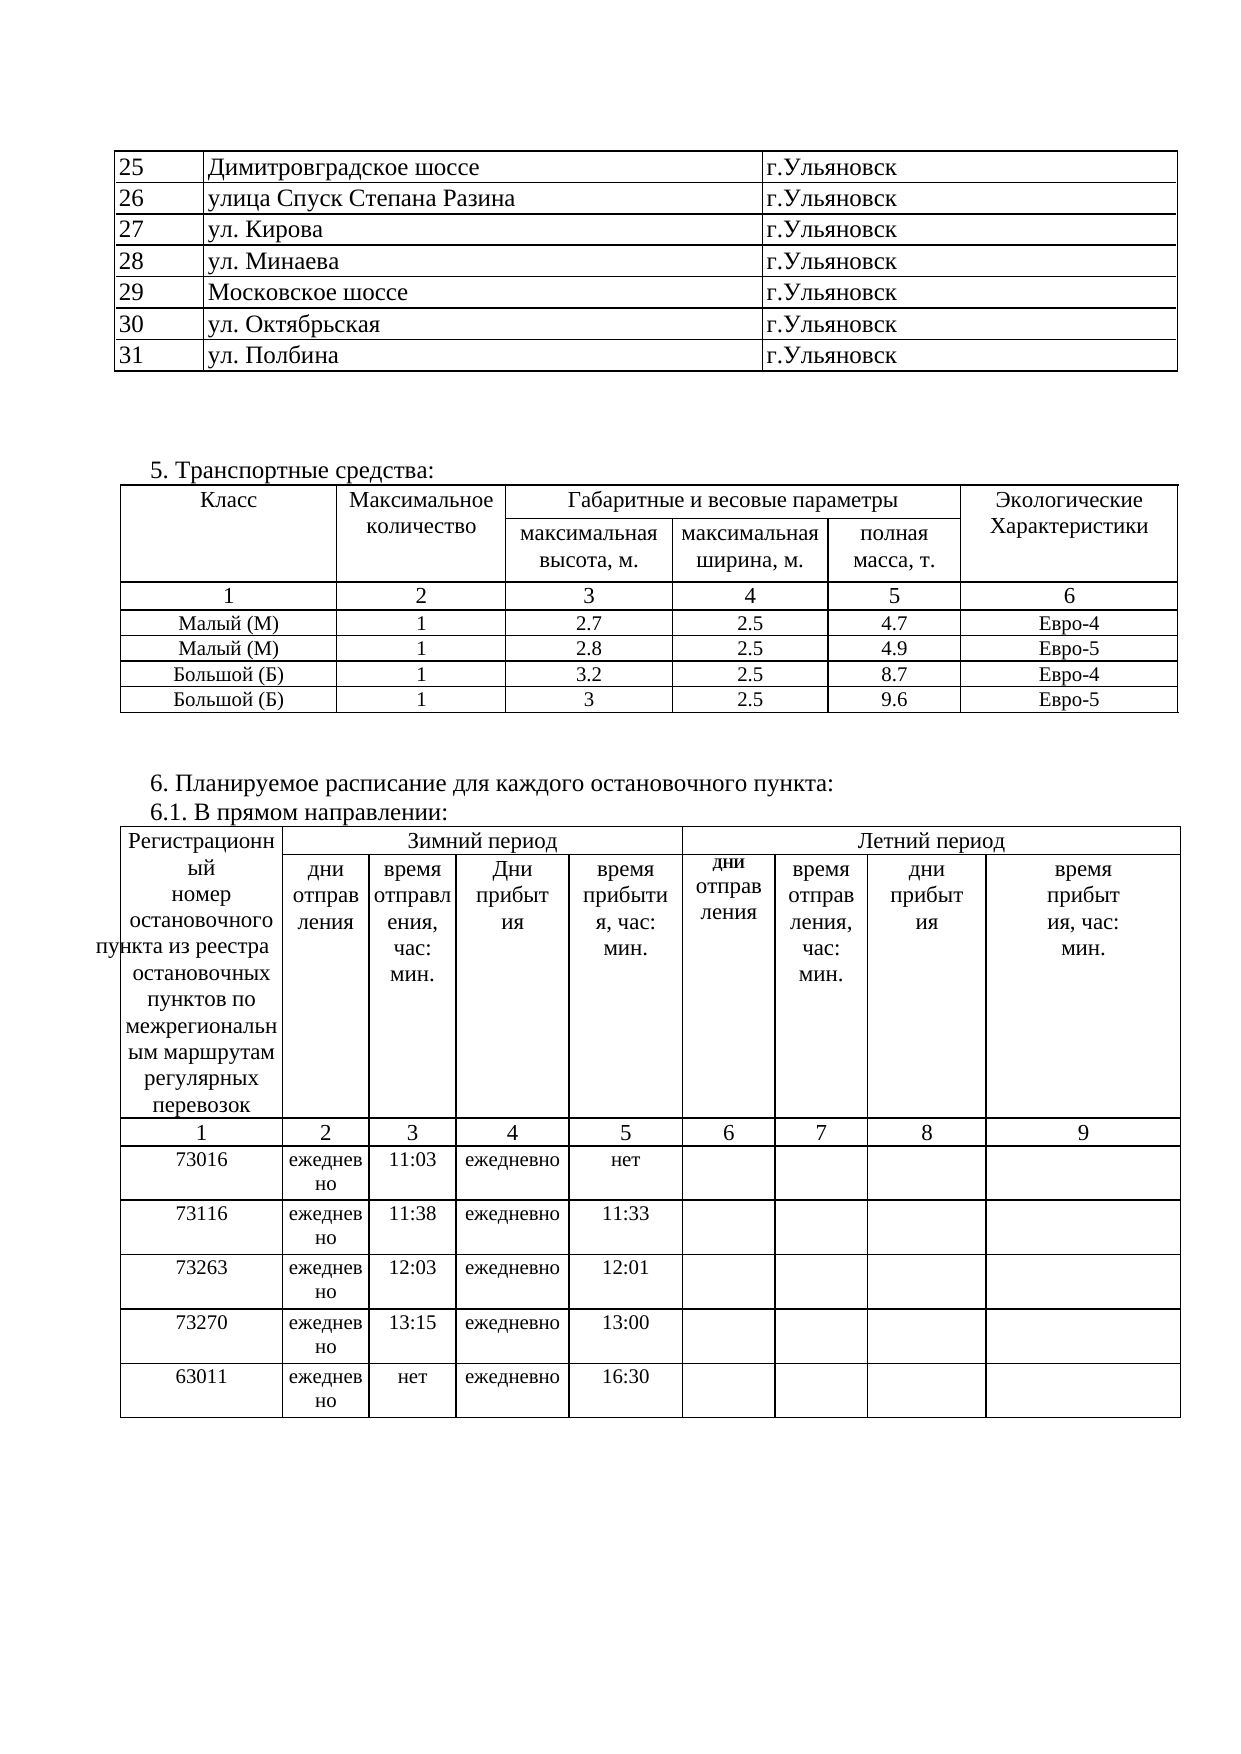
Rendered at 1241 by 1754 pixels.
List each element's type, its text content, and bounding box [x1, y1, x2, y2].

table_cell [987, 1147, 1180, 1199]
table_cell [776, 1310, 867, 1362]
table_cell [776, 1147, 867, 1199]
table_cell 1 [121, 1119, 282, 1145]
table_cell ул. Октябрьская [204, 309, 762, 339]
table_cell дни прибыт ия [868, 855, 985, 1117]
text 5. Транспортные средства: [150, 456, 1090, 484]
table_cell 6 [683, 1119, 774, 1145]
table_header Зимний период [283, 827, 682, 853]
table_cell [868, 1364, 985, 1417]
table_cell [683, 1364, 774, 1417]
table_cell 11:33 [570, 1201, 682, 1254]
table_cell 73016 [121, 1147, 282, 1199]
table_cell ежедневно [283, 1201, 368, 1254]
table_cell время отправл ения, час: мин. [370, 855, 455, 1117]
table_cell [776, 1255, 867, 1308]
table_cell г.Ульяновск [763, 307, 1177, 339]
table_cell 25 [115, 152, 203, 181]
table_cell Евро-5 [961, 636, 1177, 660]
table_cell ежедневно [283, 1310, 368, 1362]
table_cell 1 [337, 687, 505, 711]
table_cell 3 [506, 687, 672, 711]
table_cell ежедневно [283, 1147, 368, 1199]
table_cell 2 [337, 583, 505, 609]
table_cell [868, 1255, 985, 1308]
table_header Габаритные и весовые параметры [506, 486, 960, 518]
table_header Регистрационный номер остановочного пункта из реестра остановочных пунктов по межрегиональным маршрутам регулярных перевозок [121, 827, 282, 1117]
table_cell г.Ульяновск [763, 181, 1177, 213]
table_cell 31 [115, 340, 203, 370]
text 6.1. В прямом направлении: [150, 797, 1090, 826]
table_cell 1 [337, 662, 505, 686]
table_cell [868, 1201, 985, 1254]
table_cell 73116 [121, 1201, 282, 1254]
table_cell полная масса, т. [829, 519, 960, 581]
table_cell нет [570, 1147, 682, 1199]
table_cell [987, 1310, 1180, 1362]
table_cell г.Ульяновск [763, 339, 1177, 370]
table_cell время прибыт ия, час: мин. [987, 855, 1180, 1117]
table_cell Дни прибыт ия [457, 855, 568, 1117]
table_header Максимальное количество [337, 486, 505, 581]
table_cell 4.7 [829, 611, 960, 634]
table_header Класс [121, 486, 336, 581]
table_cell 16:30 [570, 1364, 682, 1417]
table_header Летний период [683, 827, 1180, 853]
table_cell ул. Минаева [204, 246, 762, 276]
table_cell 13:15 [370, 1310, 455, 1362]
table_cell г.Ульяновск [763, 213, 1177, 244]
table_cell Малый (М) [121, 611, 336, 634]
table_cell нет [370, 1364, 455, 1417]
table_cell 4 [457, 1119, 568, 1145]
table_cell 6 [961, 583, 1177, 609]
table_cell 8 [868, 1119, 985, 1145]
table_cell 2.5 [673, 662, 827, 686]
table_cell Большой (Б) [121, 662, 336, 686]
table_cell 63011 [121, 1364, 282, 1417]
table_cell 4 [673, 583, 827, 609]
table_cell 4.9 [829, 636, 960, 660]
table_cell 2.5 [673, 611, 827, 634]
table_cell 12:03 [370, 1255, 455, 1308]
table_cell Димитровградское шоссе [204, 152, 762, 181]
table_cell ежедневно [283, 1364, 368, 1417]
table_cell 28 [115, 245, 203, 276]
table_cell время отправ ления, час: мин. [776, 855, 867, 1117]
table_cell [683, 1310, 774, 1362]
table_cell 1 [337, 636, 505, 660]
table_cell время прибыти я, час: мин. [570, 855, 682, 1117]
table_cell [683, 1147, 774, 1199]
text 6. Планируемое расписание для каждого остановочного пункта: [150, 768, 1090, 797]
table_cell [987, 1255, 1180, 1308]
table_cell 5 [570, 1119, 682, 1145]
table_cell дни отправ ления [283, 855, 368, 1117]
table_cell 5 [829, 583, 960, 609]
table_cell 73270 [121, 1310, 282, 1362]
table_cell 9 [987, 1119, 1180, 1145]
table_cell Большой (Б) [121, 687, 336, 711]
table_cell Евро-4 [961, 662, 1177, 686]
table_cell 11:38 [370, 1201, 455, 1254]
table_cell ежедневно [457, 1310, 568, 1362]
table_cell [683, 1255, 774, 1308]
table_cell [683, 1201, 774, 1254]
table_cell 3 [370, 1119, 455, 1145]
table_cell [776, 1201, 867, 1254]
table_cell 26 [115, 183, 203, 213]
table_cell 2.5 [673, 636, 827, 660]
table_cell ежедневно [457, 1147, 568, 1199]
table_cell 3.2 [506, 662, 672, 686]
table_cell 2 [283, 1119, 368, 1145]
table_cell 2.5 [673, 687, 827, 711]
table_cell 3 [506, 583, 672, 609]
table_cell ДНИ отправ ления [683, 855, 774, 1117]
table_cell 1 [121, 583, 336, 609]
table_cell ежедневно [457, 1255, 568, 1308]
table_cell 13:00 [570, 1310, 682, 1362]
table_cell 73263 [121, 1255, 282, 1308]
table_cell ежедневно [457, 1201, 568, 1254]
table_header Экологические Характеристики [961, 486, 1177, 581]
table_cell Малый (М) [121, 636, 336, 660]
table_cell 29 [115, 277, 203, 307]
table_cell улица Спуск Степана Разина [204, 183, 762, 213]
table_cell 12:01 [570, 1255, 682, 1308]
table_cell Московское шоссе [204, 277, 762, 307]
table_cell 1 [337, 611, 505, 634]
table_cell 9.6 [829, 687, 960, 711]
table_cell г.Ульяновск [763, 244, 1177, 276]
table_cell [868, 1310, 985, 1362]
table_cell 2.8 [506, 636, 672, 660]
table_cell [868, 1147, 985, 1199]
table_cell Евро-4 [961, 611, 1177, 634]
table_cell [987, 1364, 1180, 1417]
table_cell 8.7 [829, 662, 960, 686]
table_cell 11:03 [370, 1147, 455, 1199]
table_cell 2.7 [506, 611, 672, 634]
table_cell максимальная ширина, м. [673, 519, 827, 581]
table_cell максимальная высота, м. [506, 519, 672, 581]
table_cell [987, 1201, 1180, 1254]
table_cell ул. Полбина [204, 340, 762, 370]
table_cell г.Ульяновск [763, 152, 1177, 181]
table_cell [776, 1364, 867, 1417]
table_cell ежедневно [283, 1255, 368, 1308]
table_cell Евро-5 [961, 687, 1177, 711]
table_cell 27 [115, 214, 203, 244]
table_cell 7 [776, 1119, 867, 1145]
table_cell 30 [115, 308, 203, 339]
table_cell ежедневно [457, 1364, 568, 1417]
table_cell ул. Кирова [204, 215, 762, 244]
table_cell г.Ульяновск [763, 276, 1177, 307]
